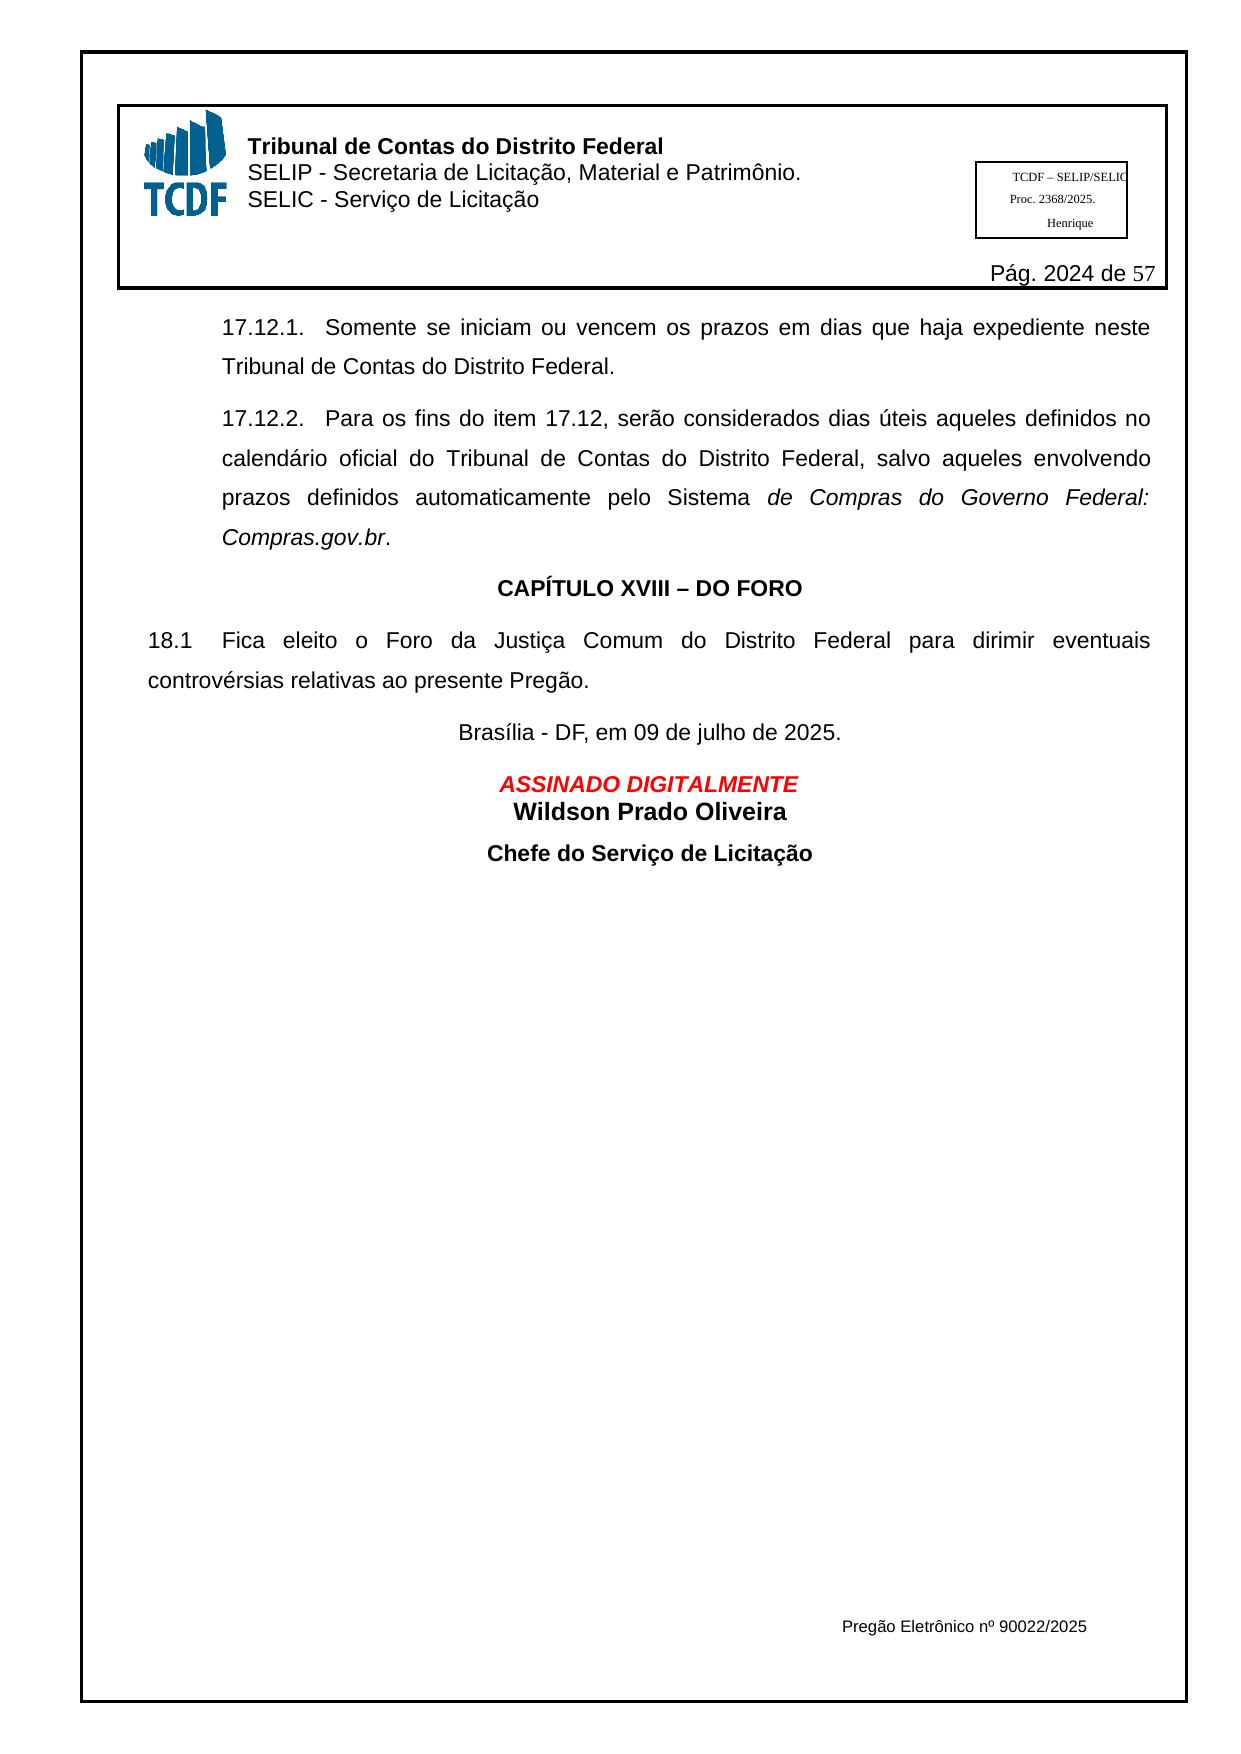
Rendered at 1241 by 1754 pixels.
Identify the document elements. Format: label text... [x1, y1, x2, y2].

text ASSINADO DIGITALMENTE [148, 771, 1152, 797]
text Brasília - DF, em 09 de julho de 2025. [148, 719, 1152, 745]
text Chefe do Serviço de Licitação [148, 840, 1152, 867]
text 17.12.1. Somente se iniciam ou vencem os prazos em dias que haja expediente neste Tribunal de Contas do Distrito Federal. [222, 313, 1152, 379]
text capítulo xVIII – Do foro [148, 575, 1152, 602]
text 17.12.2. Para os fins do item 17.12, serão considerados dias úteis aqueles definidos no calendário oficial do Tribunal de Contas do Distrito Federal, salvo aqueles envolvendo prazos definidos automaticamente pelo Sistema de Compras do Governo Federal: Compras.gov.br. [222, 405, 1152, 550]
picture [129, 107, 241, 218]
text 18.1 Fica eleito o Foro da Justiça Comum do Distrito Federal para dirimir eventuais controvérsias relativas ao presente Pregão. [148, 627, 1152, 693]
text Wildson Prado Oliveira [148, 797, 1152, 826]
